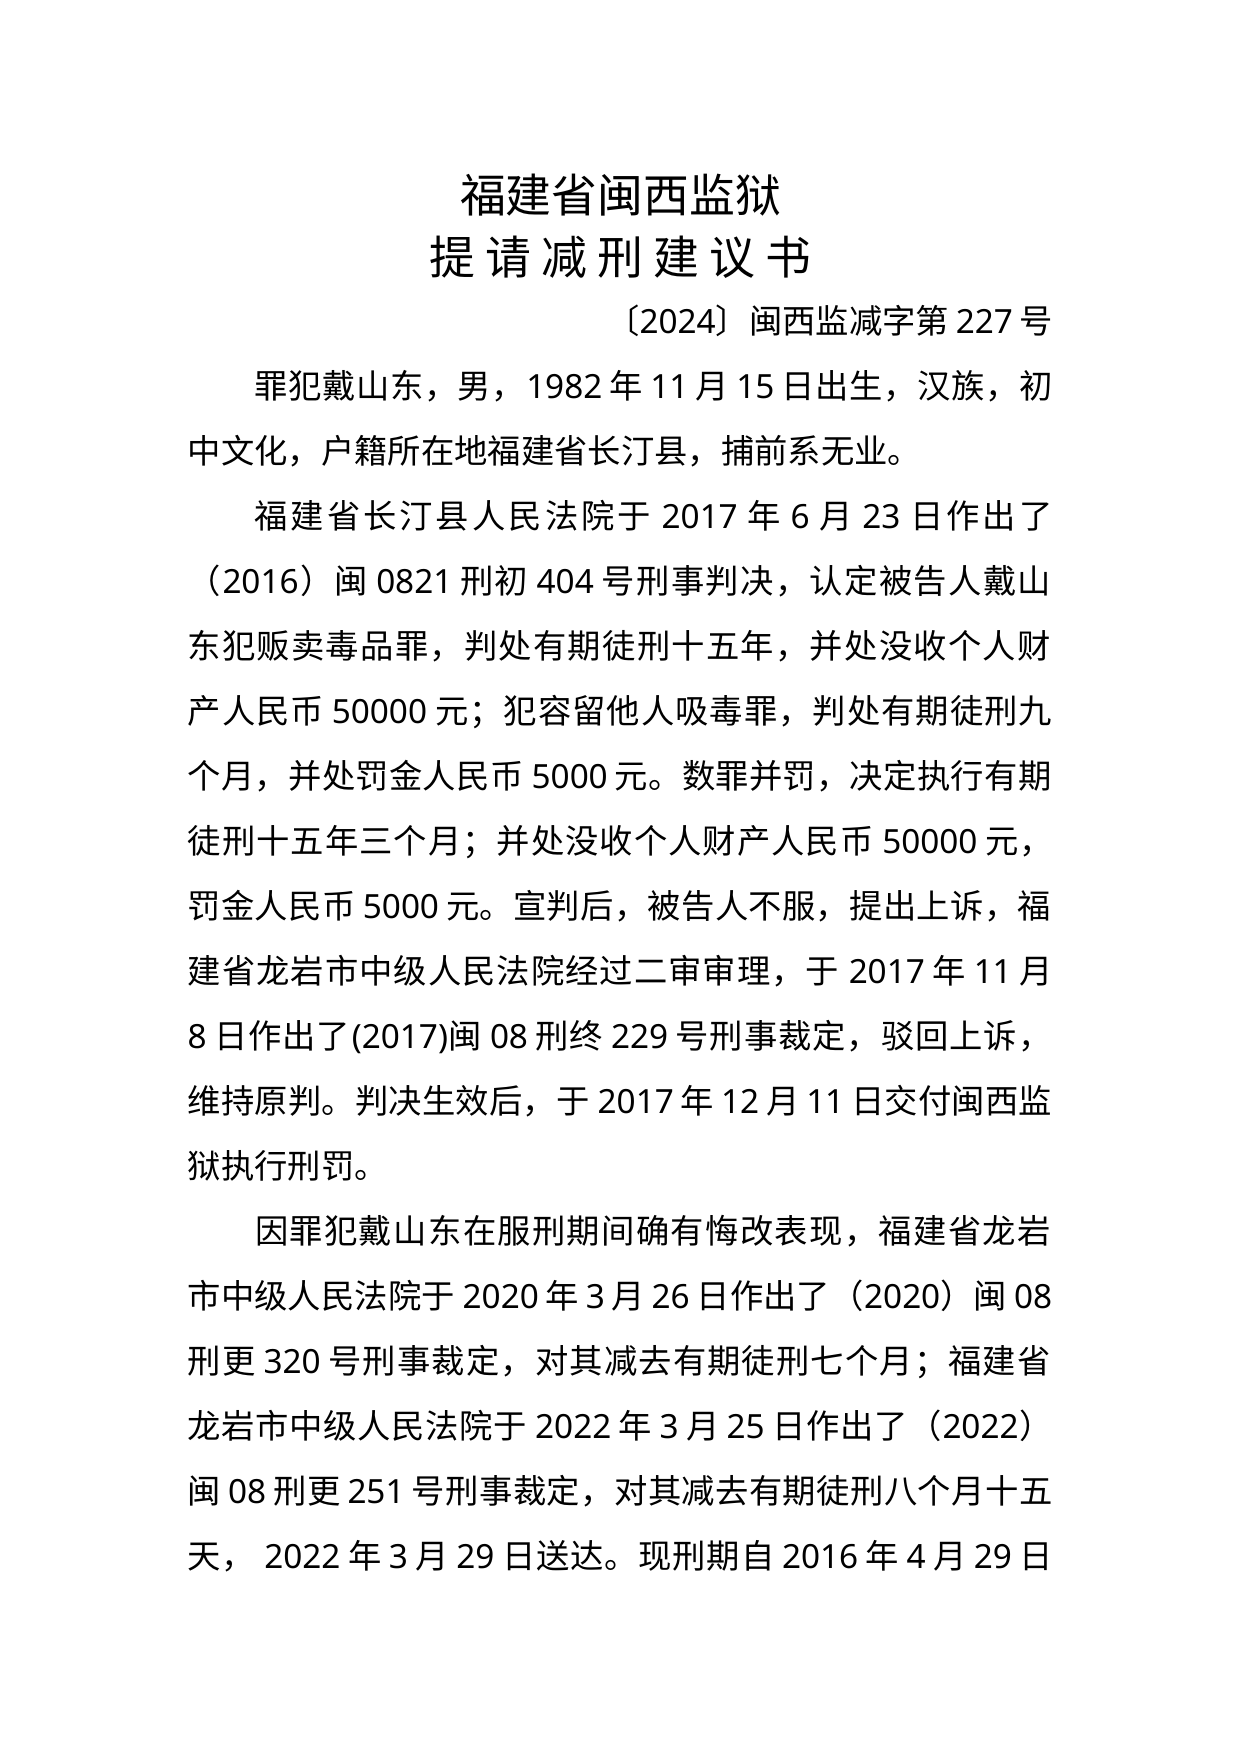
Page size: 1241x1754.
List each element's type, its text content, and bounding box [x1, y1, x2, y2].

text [187, 1197, 1053, 1587]
text 罪犯戴山东，男，1982年11月15日出生，汉族，初中文化，户籍所在地福建省长汀县，捕前系无业。 [187, 352, 1053, 482]
text 福建省长汀县人民法院于2017年6月23日作出了（2016）闽0821刑初404号刑事判决，认定被告人戴山东犯贩卖毒品罪，判处有期徒刑十五年，并处没收个人财产人民币50000元；犯容留他人吸毒罪，判处有期徒刑九个月，并处罚金人民币5000元。数罪并罚，决定执行有期徒刑十五年三个月；并处没收个人财产人民币50000元，罚金人民币5000元。宣判后，被告人不服，提出上诉，福建省龙岩市中级人民法院经过二审审理，于2017年11月8日作出了(2017)闽08刑终229号刑事裁定，驳回上诉，维持原判。判决生效后，于2017年12月11日交付闽西监狱执行刑罚。 [187, 482, 1053, 1197]
text 提 请 减 刑 建 议 书 [187, 224, 1053, 287]
text 福建省闽西监狱 [187, 162, 1053, 224]
text 〔2024〕闽西监减字第227号 [187, 287, 1053, 352]
